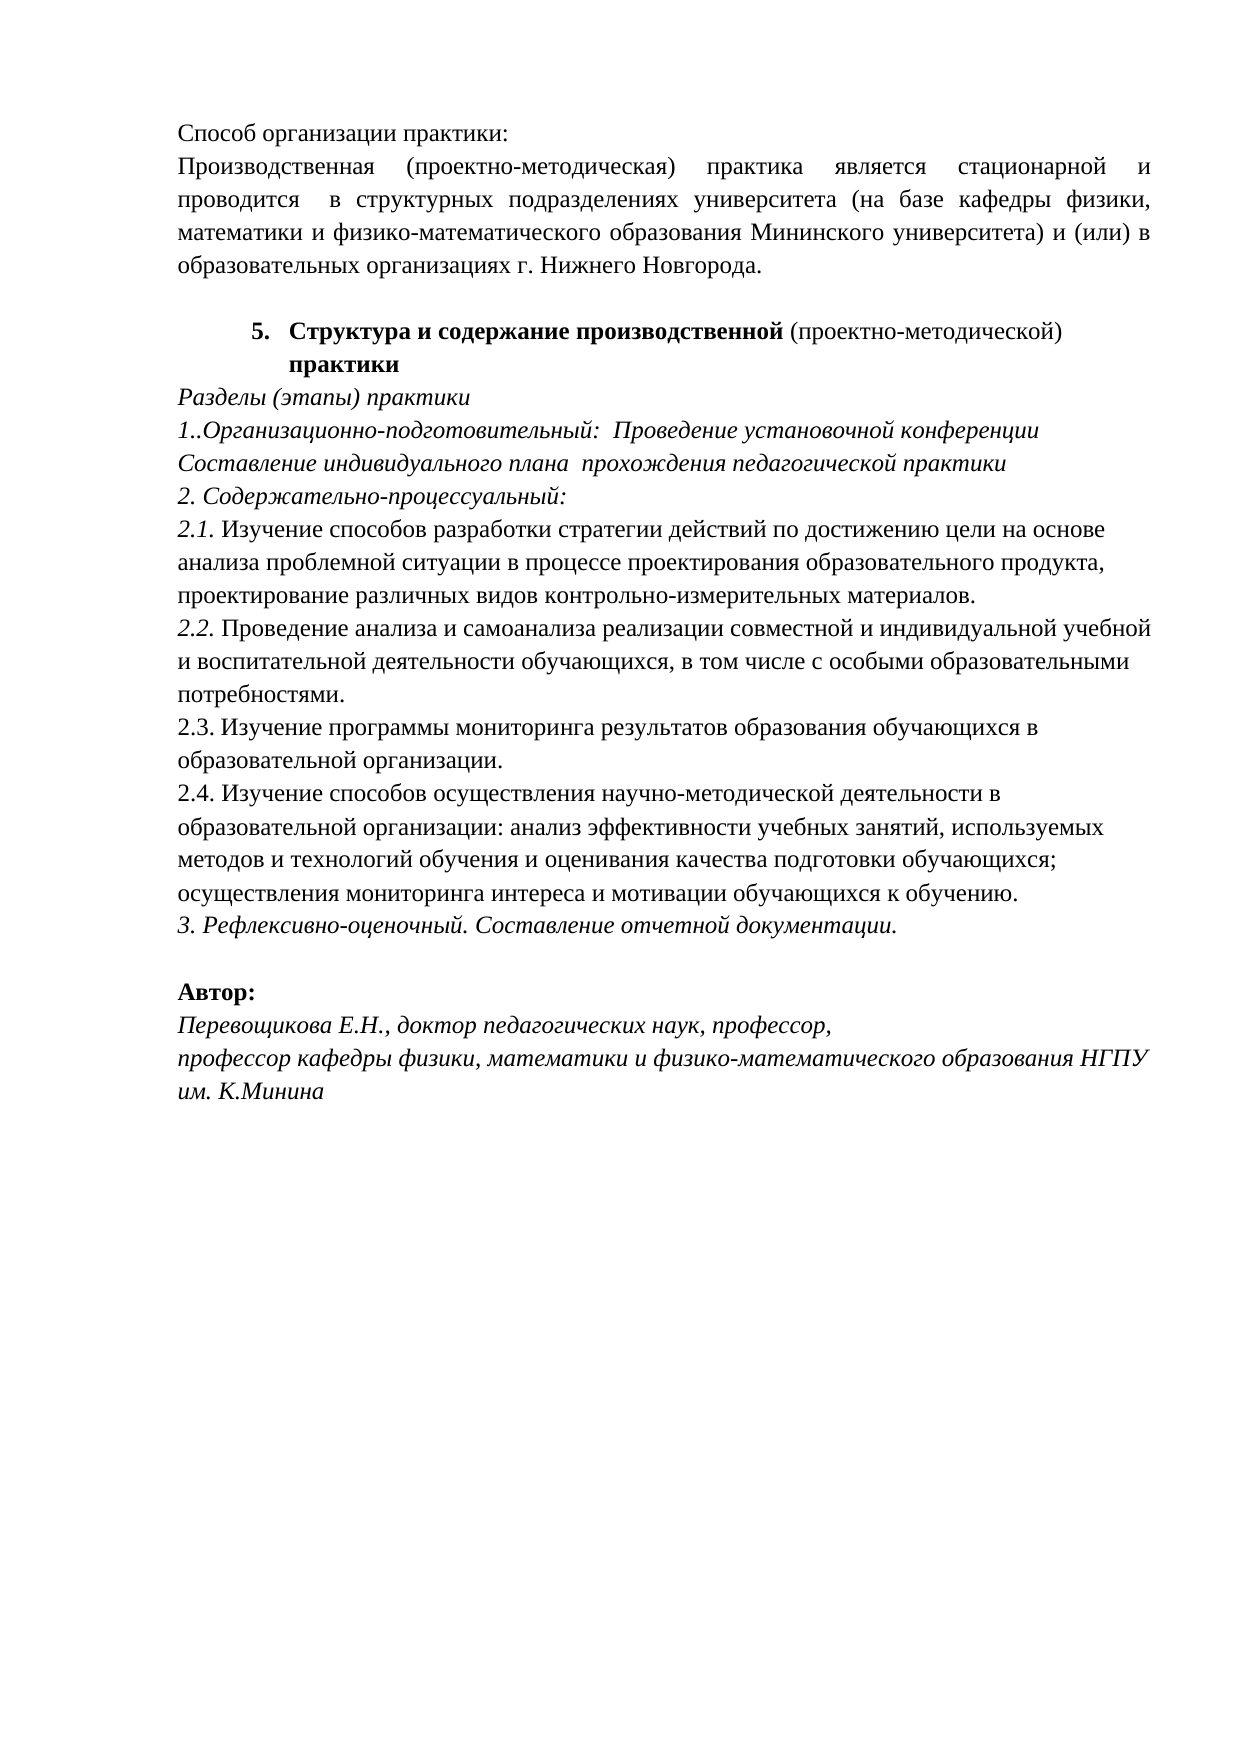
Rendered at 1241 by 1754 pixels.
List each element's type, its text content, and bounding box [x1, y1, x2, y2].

text 2.1. Изучение способов разработки стратегии действий по достижению цели на основе анализа проблемной ситуации в процессе проектирования образовательного продукта, проектирование различных видов контрольно-измерительных материалов. [177, 514, 1152, 609]
text Перевощикова Е.Н., доктор педагогических наук, профессор, [177, 1010, 1152, 1038]
text Производственная (проектно-методическая) практика является стационарной и проводится в структурных подразделениях университета (на базе кафедры физики, математики и физико-математического образования Мининского университета) и (или) в образовательных организациях г. Нижнего Новгорода. [177, 151, 1152, 279]
text Разделы (этапы) практики [177, 382, 1152, 411]
text 3. Рефлексивно-оценочный. Составление отчетной документации. [177, 911, 1152, 939]
text 2. Содержательно-процессуальный: [177, 481, 1152, 510]
text 2.2. Проведение анализа и самоанализа реализации совместной и индивидуальной учебной и воспитательной деятельности обучающихся, в том числе с особыми образовательными потребностями. [177, 613, 1152, 708]
list Структура и содержание производственной (проектно-методической) практики [251, 316, 1152, 378]
text профессор кафедры физики, математики и физико-математического образования НГПУ им. К.Минина [177, 1043, 1152, 1104]
text 1..Организационно-подготовительный: Проведение установочной конференции Составление индивидуального плана прохождения педагогической практики [177, 415, 1152, 477]
text Автор: [177, 977, 1152, 1005]
text 2.3. Изучение программы мониторинга результатов образования обучающихся в образовательной организации. [177, 712, 1152, 774]
text Способ организации практики: [177, 118, 1152, 147]
text 2.4. Изучение способов осуществления научно-методической деятельности в образовательной организации: анализ эффективности учебных занятий, используемых методов и технологий обучения и оценивания качества подготовки обучающихся; осуществления мониторинга интереса и мотивации обучающихся к обучению. [177, 778, 1152, 906]
